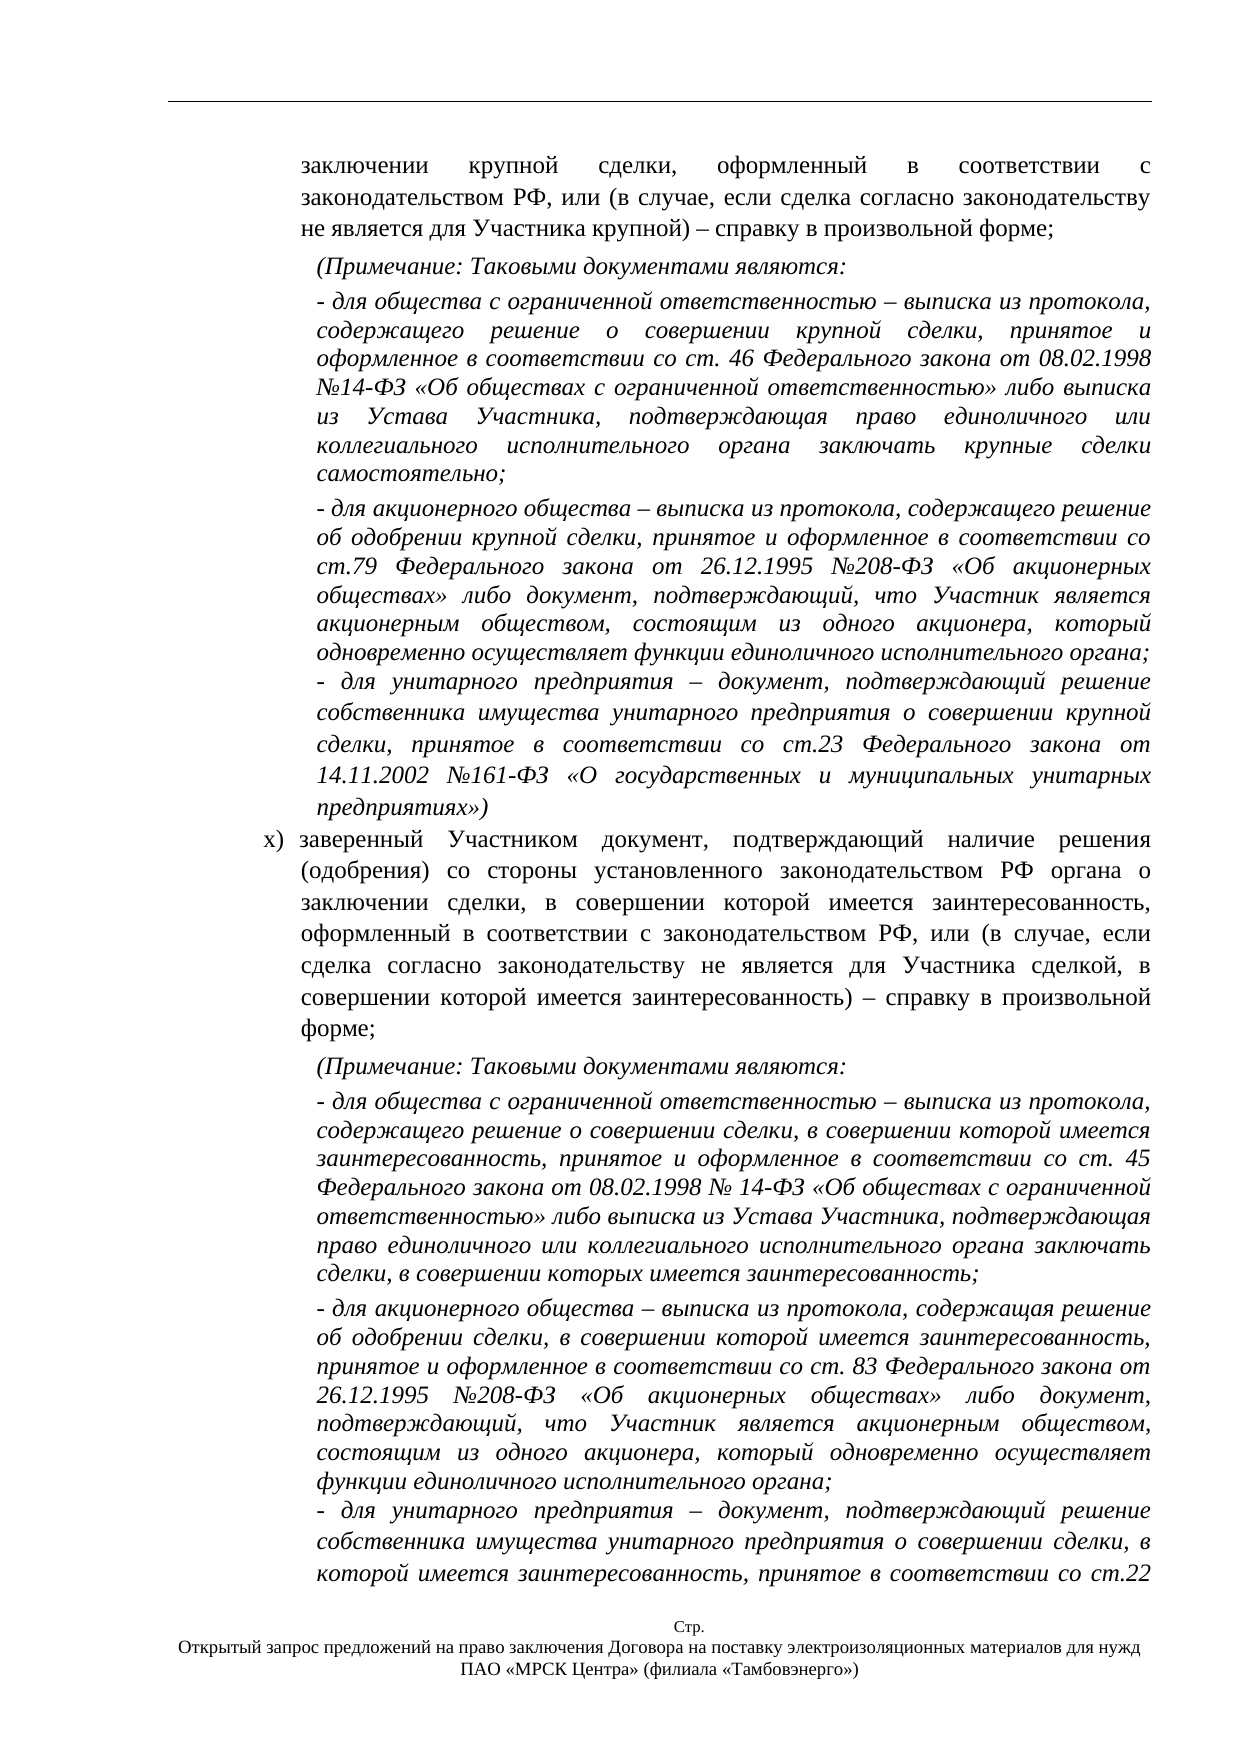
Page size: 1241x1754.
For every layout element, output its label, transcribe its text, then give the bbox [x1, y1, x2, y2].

list заверенный Участником документ, подтверждающий наличие решения (одобрения) со стороны установленного законодательством РФ органа о заключении сделки, в совершении которой имеется заинтересованность, оформленный в соответствии с законодательством РФ, или (в случае, если сделка согласно законодательству не является для Участника сделкой, в совершении которой имеется заинтересованность) – справку в произвольной форме; [263, 824, 1152, 1042]
list - для акционерного общества – выписка из протокола, содержащая решение об одобрении сделки, в совершении которой имеется заинтересованность, принятое и оформленное в соответствии со ст. 83 Федерального закона от 26.12.1995 №208-ФЗ «Об акционерных обществах» либо документ, подтверждающий, что Участник является акционерным обществом, состоящим из одного акционера, который одновременно осуществляет функции единоличного исполнительного органа; [316, 1293, 1152, 1495]
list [316, 1495, 1152, 1587]
list - для унитарного предприятия – документ, подтверждающий решение собственника имущества унитарного предприятия о совершении крупной сделки, принятое в соответствии со ст.23 Федерального закона от 14.11.2002 №161-ФЗ «О государственных и муниципальных унитарных предприятиях») [316, 666, 1152, 821]
list - для общества с ограниченной ответственностью – выписка из протокола, содержащего решение о совершении сделки, в совершении которой имеется заинтересованность, принятое и оформленное в соответствии со ст. 45 Федерального закона от 08.02.1998 № 14-ФЗ «Об обществах с ограниченной ответственностью» либо выписка из Устава Участника, подтверждающая право единоличного или коллегиального исполнительного органа заключать сделки, в совершении которых имеется заинтересованность; [316, 1086, 1152, 1287]
list (Примечание: Таковыми документами являются: [316, 1051, 1152, 1080]
list - для общества с ограниченной ответственностью – выписка из протокола, содержащего решение о совершении крупной сделки, принятое и оформленное в соответствии со ст. 46 Федерального закона от 08.02.1998 №14-ФЗ «Об обществах с ограниченной ответственностью» либо выписка из Устава Участника, подтверждающая право единоличного или коллегиального исполнительного органа заключать крупные сделки самостоятельно; [316, 286, 1152, 487]
list - для акционерного общества – выписка из протокола, содержащего решение об одобрении крупной сделки, принятое и оформленное в соответствии со ст.79 Федерального закона от 26.12.1995 №208-ФЗ «Об акционерных обществах» либо документ, подтверждающий, что Участник является акционерным обществом, состоящим из одного акционера, который одновременно осуществляет функции единоличного исполнительного органа; [316, 493, 1152, 666]
list (Примечание: Таковыми документами являются: [316, 251, 1152, 280]
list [263, 150, 1152, 242]
